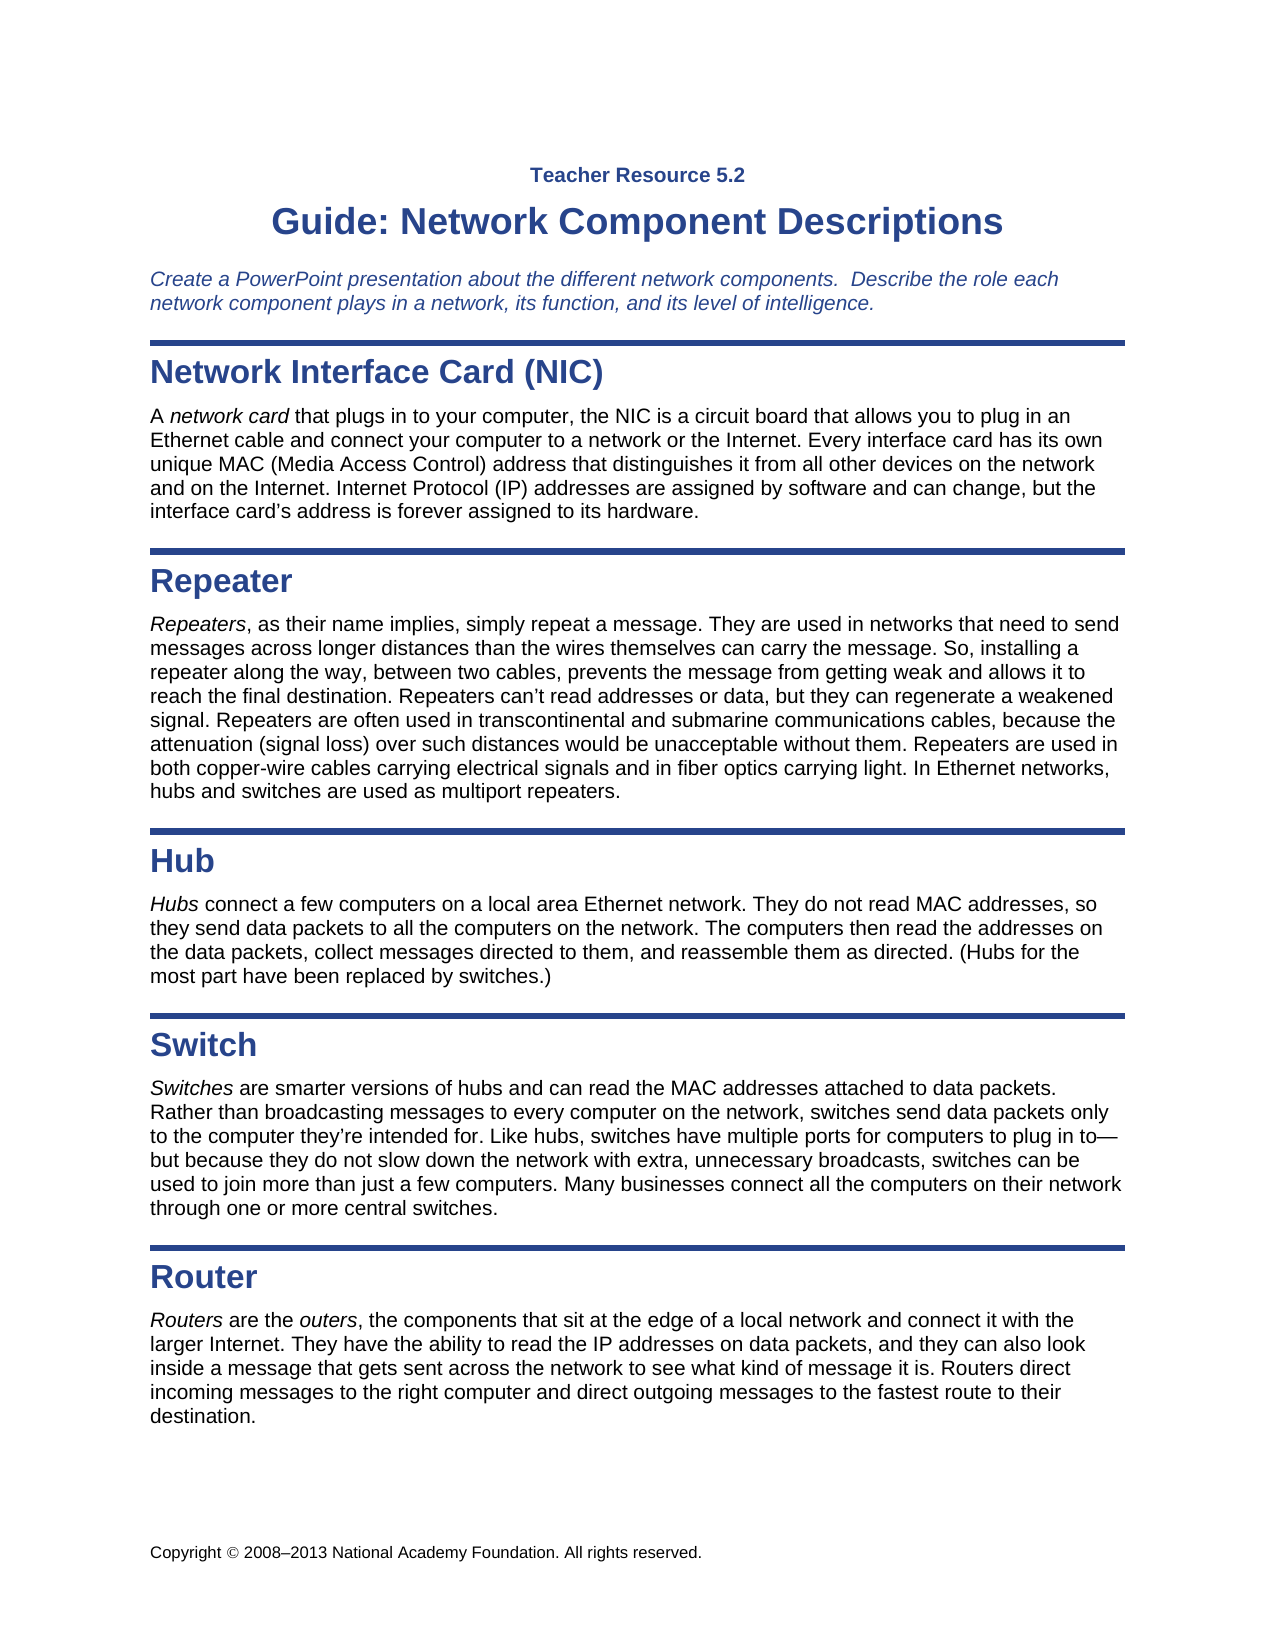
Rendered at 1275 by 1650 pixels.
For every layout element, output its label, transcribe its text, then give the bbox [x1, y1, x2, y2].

text Network Interface Card (NIC) [150, 346, 1125, 391]
text Create a PowerPoint presentation about the different network components. Describe the role each network component plays in a network, its function, and its level of intelligence. [150, 267, 1125, 315]
text Router [150, 1251, 1125, 1296]
text Hubs connect a few computers on a local area Ethernet network. They do not read MAC addresses, so they send data packets to all the computers on the network. The computers then read the addresses on the data packets, collect messages directed to them, and reassemble them as directed. (Hubs for the most part have been replaced by switches.) [150, 892, 1125, 988]
text Teacher Resource 5.2 [150, 162, 1125, 186]
text Switch [150, 1019, 1125, 1063]
text Hub [150, 835, 1125, 879]
text Switches are smarter versions of hubs and can read the MAC addresses attached to data packets. Rather than broadcasting messages to every computer on the network, switches send data packets only to the computer they’re intended for. Like hubs, switches have multiple ports for computers to plug in to—but because they do not slow down the network with extra, unnecessary broadcasts, switches can be used to join more than just a few computers. Many businesses connect all the computers on their network through one or more central switches. [150, 1076, 1125, 1220]
text Routers are the outers, the components that sit at the edge of a local network and connect it with the larger Internet. They have the ability to read the IP addresses on data packets, and they can also look inside a message that gets sent across the network to see what kind of message it is. Routers direct incoming messages to the right computer and direct outgoing messages to the fastest route to their destination. [150, 1308, 1125, 1428]
title Guide: Network Component Descriptions [150, 199, 1125, 242]
text Repeaters, as their name implies, simply repeat a message. They are used in networks that need to send messages across longer distances than the wires themselves can carry the message. So, installing a repeater along the way, between two cables, prevents the message from getting weak and allows it to reach the final destination. Repeaters can’t read addresses or data, but they can regenerate a weakened signal. Repeaters are often used in transcontinental and submarine communications cables, because the attenuation (signal loss) over such distances would be unacceptable without them. Repeaters are used in both copper-wire cables carrying electrical signals and in fiber optics carrying light. In Ethernet networks, hubs and switches are used as multiport repeaters. [150, 612, 1125, 803]
text A network card that plugs in to your computer, the NIC is a circuit board that allows you to plug in an Ethernet cable and connect your computer to a network or the Internet. Every interface card has its own unique MAC (Media Access Control) address that distinguishes it from all other devices on the network and on the Internet. Internet Protocol (IP) addresses are assigned by software and can change, but the interface card’s address is forever assigned to its hardware. [150, 403, 1125, 523]
text Repeater [150, 555, 1125, 599]
